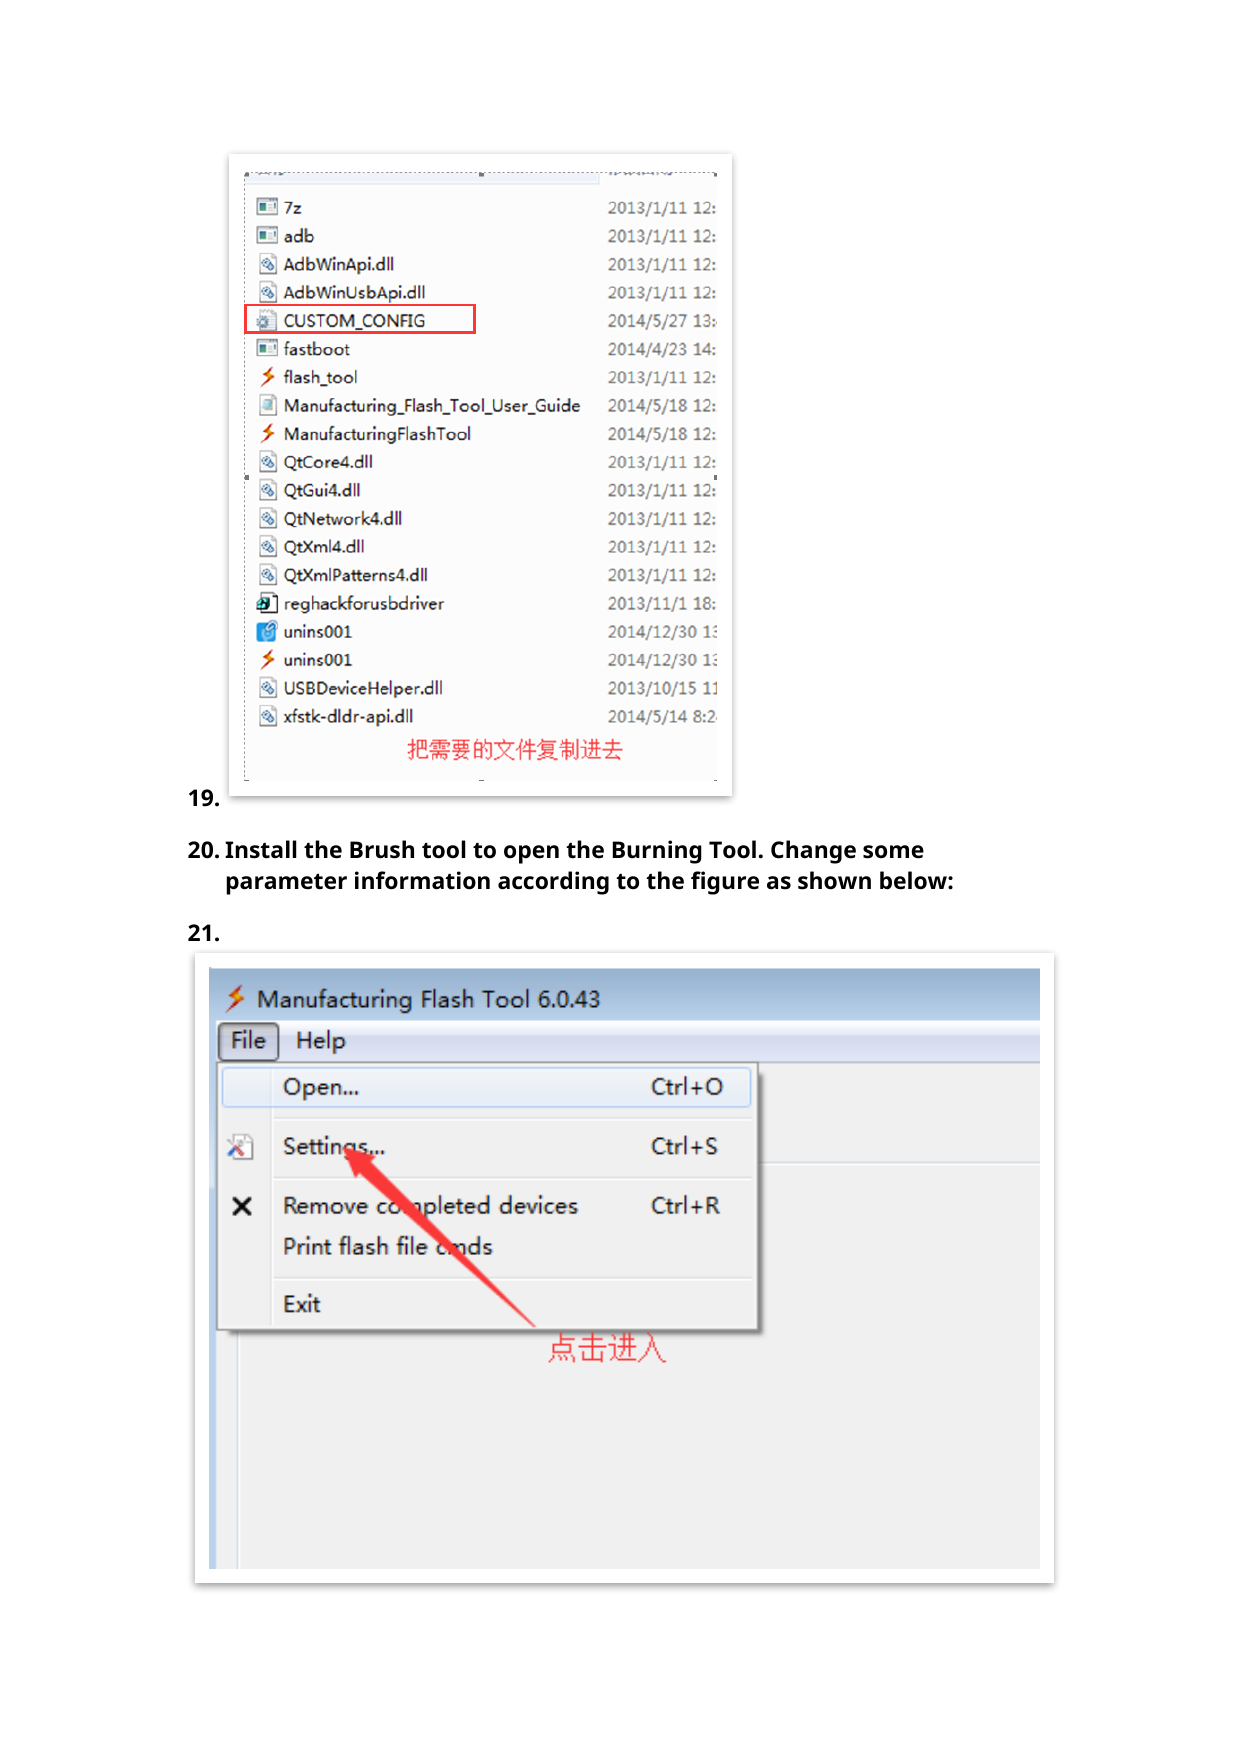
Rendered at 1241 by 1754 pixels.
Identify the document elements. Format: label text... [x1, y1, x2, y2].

picture [209, 967, 1040, 1569]
list Install the Brush tool to open the Burning Tool. Change some parameter information according to the figure as shown below: [187, 834, 1053, 896]
picture [244, 169, 717, 781]
